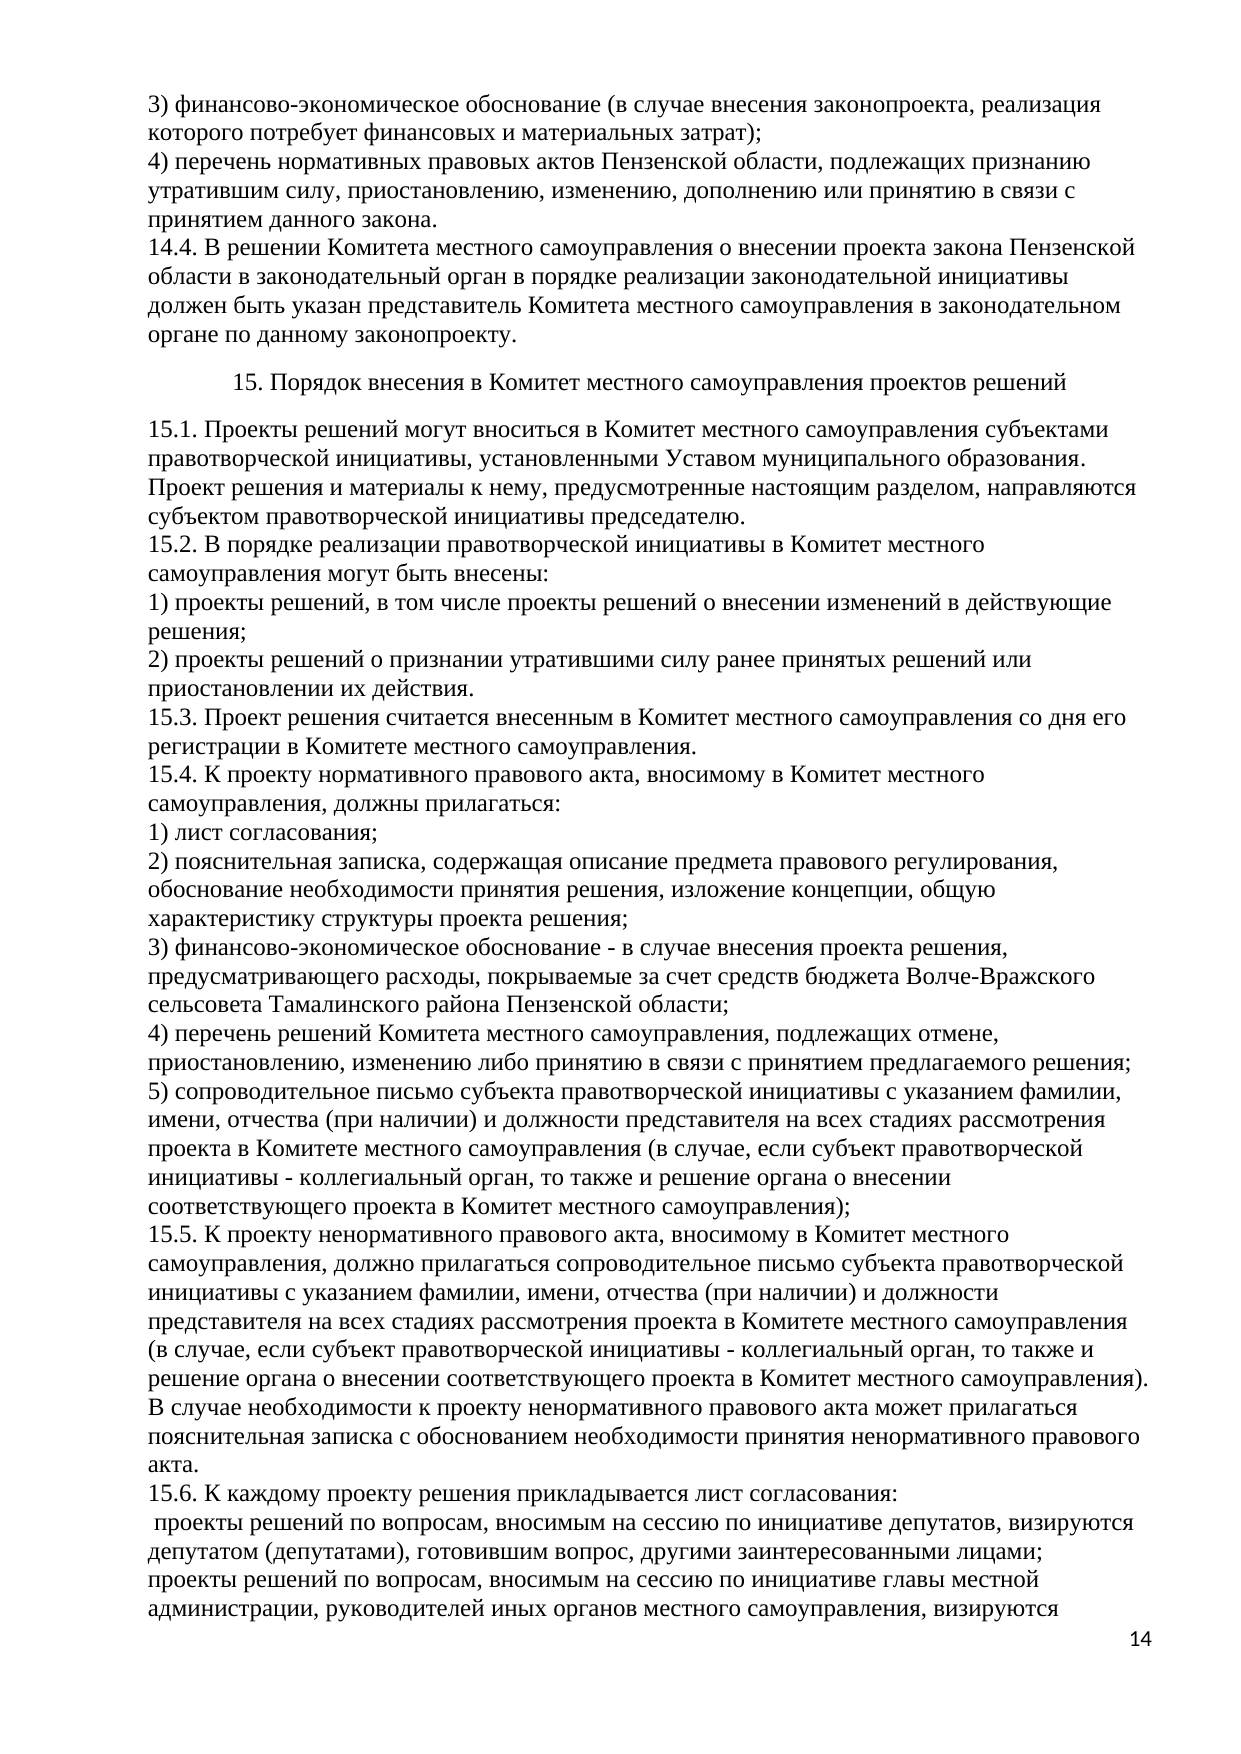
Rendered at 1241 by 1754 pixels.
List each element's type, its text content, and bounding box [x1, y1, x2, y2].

text 15.2. В порядке реализации правотворческой инициативы в Комитет местного самоуправления могут быть внесены: [148, 529, 1152, 587]
text Проект решения и материалы к нему, предусмотренные настоящим разделом, направляются субъектом правотворческой инициативы председателю. [148, 472, 1152, 529]
text 15. Порядок внесения в Комитет местного самоуправления проектов решений [148, 367, 1152, 395]
text 1) лист согласования; [148, 817, 1152, 846]
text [148, 1564, 1152, 1622]
text 15.3. Проект решения считается внесенным в Комитет местного самоуправления со дня его регистрации в Комитете местного самоуправления. [148, 702, 1152, 759]
text 2) пояснительная записка, содержащая описание предмета правового регулирования, обоснование необходимости принятия решения, изложение концепции, общую характеристику структуры проекта решения; [148, 846, 1152, 932]
text 15.6. К каждому проекту решения прикладывается лист согласования: [148, 1478, 1152, 1507]
text 4) перечень решений Комитета местного самоуправления, подлежащих отмене, приостановлению, изменению либо принятию в связи с принятием предлагаемого решения; [148, 1018, 1152, 1076]
text В случае необходимости к проекту ненормативного правового акта может прилагаться пояснительная записка с обоснованием необходимости принятия ненормативного правового акта. [148, 1392, 1152, 1478]
text 3) финансово-экономическое обоснование (в случае внесения законопроекта, реализация которого потребует финансовых и материальных затрат); [148, 89, 1152, 146]
text 3) финансово-экономическое обоснование - в случае внесения проекта решения, предусматривающего расходы, покрываемые за счет средств бюджета Волче-Вражского сельсовета Тамалинского района Пензенской области; [148, 932, 1152, 1018]
text 15.1. Проекты решений могут вноситься в Комитет местного самоуправления субъектами правотворческой инициативы, установленными Уставом муниципального образования. [148, 414, 1152, 472]
text 2) проекты решений о признании утратившими силу ранее принятых решений или приостановлении их действия. [148, 644, 1152, 702]
text проекты решений по вопросам, вносимым на сессию по инициативе депутатов, визируются депутатом (депутатами), готовившим вопрос, другими заинтересованными лицами; [148, 1507, 1152, 1564]
text 15.5. К проекту ненормативного правового акта, вносимому в Комитет местного самоуправления, должно прилагаться сопроводительное письмо субъекта правотворческой инициативы с указанием фамилии, имени, отчества (при наличии) и должности представителя на всех стадиях рассмотрения проекта в Комитете местного самоуправления (в случае, если субъект правотворческой инициативы - коллегиальный орган, то также и решение органа о внесении соответствующего проекта в Комитет местного самоуправления). [148, 1219, 1152, 1392]
text 15.4. К проекту нормативного правового акта, вносимому в Комитет местного самоуправления, должны прилагаться: [148, 759, 1152, 817]
text 4) перечень нормативных правовых актов Пензенской области, подлежащих признанию утратившим силу, приостановлению, изменению, дополнению или принятию в связи с принятием данного закона. [148, 146, 1152, 232]
text 5) сопроводительное письмо субъекта правотворческой инициативы с указанием фамилии, имени, отчества (при наличии) и должности представителя на всех стадиях рассмотрения проекта в Комитете местного самоуправления (в случае, если субъект правотворческой инициативы - коллегиальный орган, то также и решение органа о внесении соответствующего проекта в Комитет местного самоуправления); [148, 1076, 1152, 1219]
text 1) проекты решений, в том числе проекты решений о внесении изменений в действующие решения; [148, 587, 1152, 644]
text 14.4. В решении Комитета местного самоуправления о внесении проекта закона Пензенской области в законодательный орган в порядке реализации законодательной инициативы должен быть указан представитель Комитета местного самоуправления в законодательном органе по данному законопроекту. [148, 232, 1152, 347]
